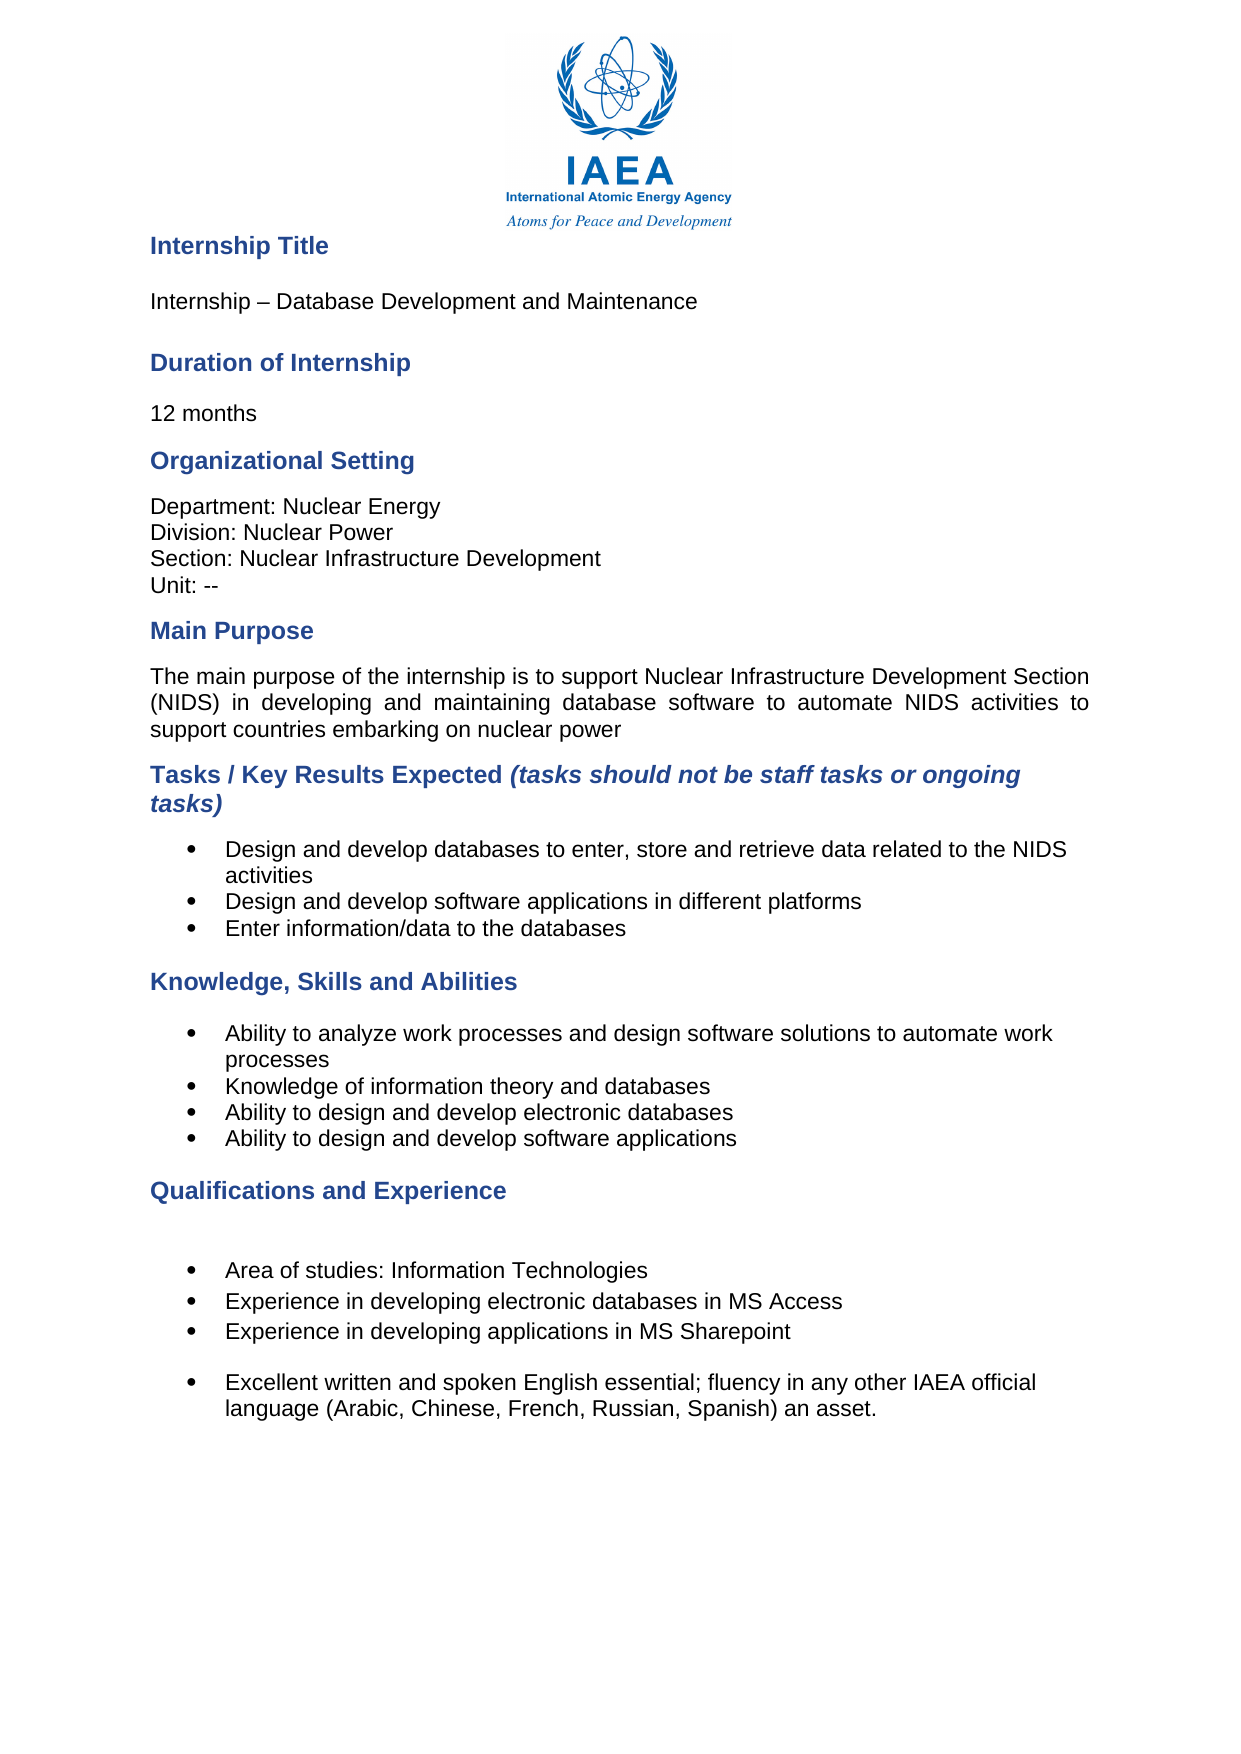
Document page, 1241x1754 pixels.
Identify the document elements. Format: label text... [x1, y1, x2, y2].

text Qualifications and Experience [150, 1176, 1090, 1204]
text Internship Title [150, 150, 1090, 288]
list Design and develop databases to enter, store and retrieve data related to the NIDS activities [187, 836, 1090, 888]
text Internship – Database Development and Maintenance [150, 288, 1090, 314]
list Knowledge of information theory and databases [187, 1073, 1090, 1099]
list Experience in developing electronic databases in MS Access [187, 1288, 1090, 1314]
text Duration of Internship [150, 348, 1090, 376]
list Ability to design and develop software applications [187, 1125, 1090, 1152]
list Excellent written and spoken English essential; fluency in any other IAEA official language (Arabic, Chinese, French, Russian, Spanish) an asset. [187, 1369, 1090, 1422]
text Unit: -- [150, 572, 1090, 598]
list Enter information/data to the databases [187, 914, 1090, 941]
list Experience in developing applications in MS Sharepoint [187, 1318, 1090, 1344]
text Tasks / Key Results Expected (tasks should not be staff tasks or ongoing tasks) [150, 760, 1090, 817]
text Main Purpose [150, 616, 1090, 645]
text Knowledge, Skills and Abilities [150, 967, 1090, 996]
list Area of studies: Information Technologies [187, 1257, 1090, 1284]
text Organizational Setting [150, 446, 1090, 475]
text Section: Nuclear Infrastructure Development [150, 545, 1090, 572]
text 12 months [150, 400, 1090, 427]
text Department: Nuclear Energy [150, 493, 1090, 519]
text The main purpose of the internship is to support Nuclear Infrastructure Development Section (NIDS) in developing and maintaining database software to automate NIDS activities to support countries embarking on nuclear power [150, 663, 1090, 742]
list Ability to design and develop electronic databases [187, 1099, 1090, 1125]
list Design and develop software applications in different platforms [187, 888, 1090, 914]
list Ability to analyze work processes and design software solutions to automate work processes [187, 1020, 1090, 1073]
text Division: Nuclear Power [150, 519, 1090, 545]
picture [504, 33, 733, 150]
